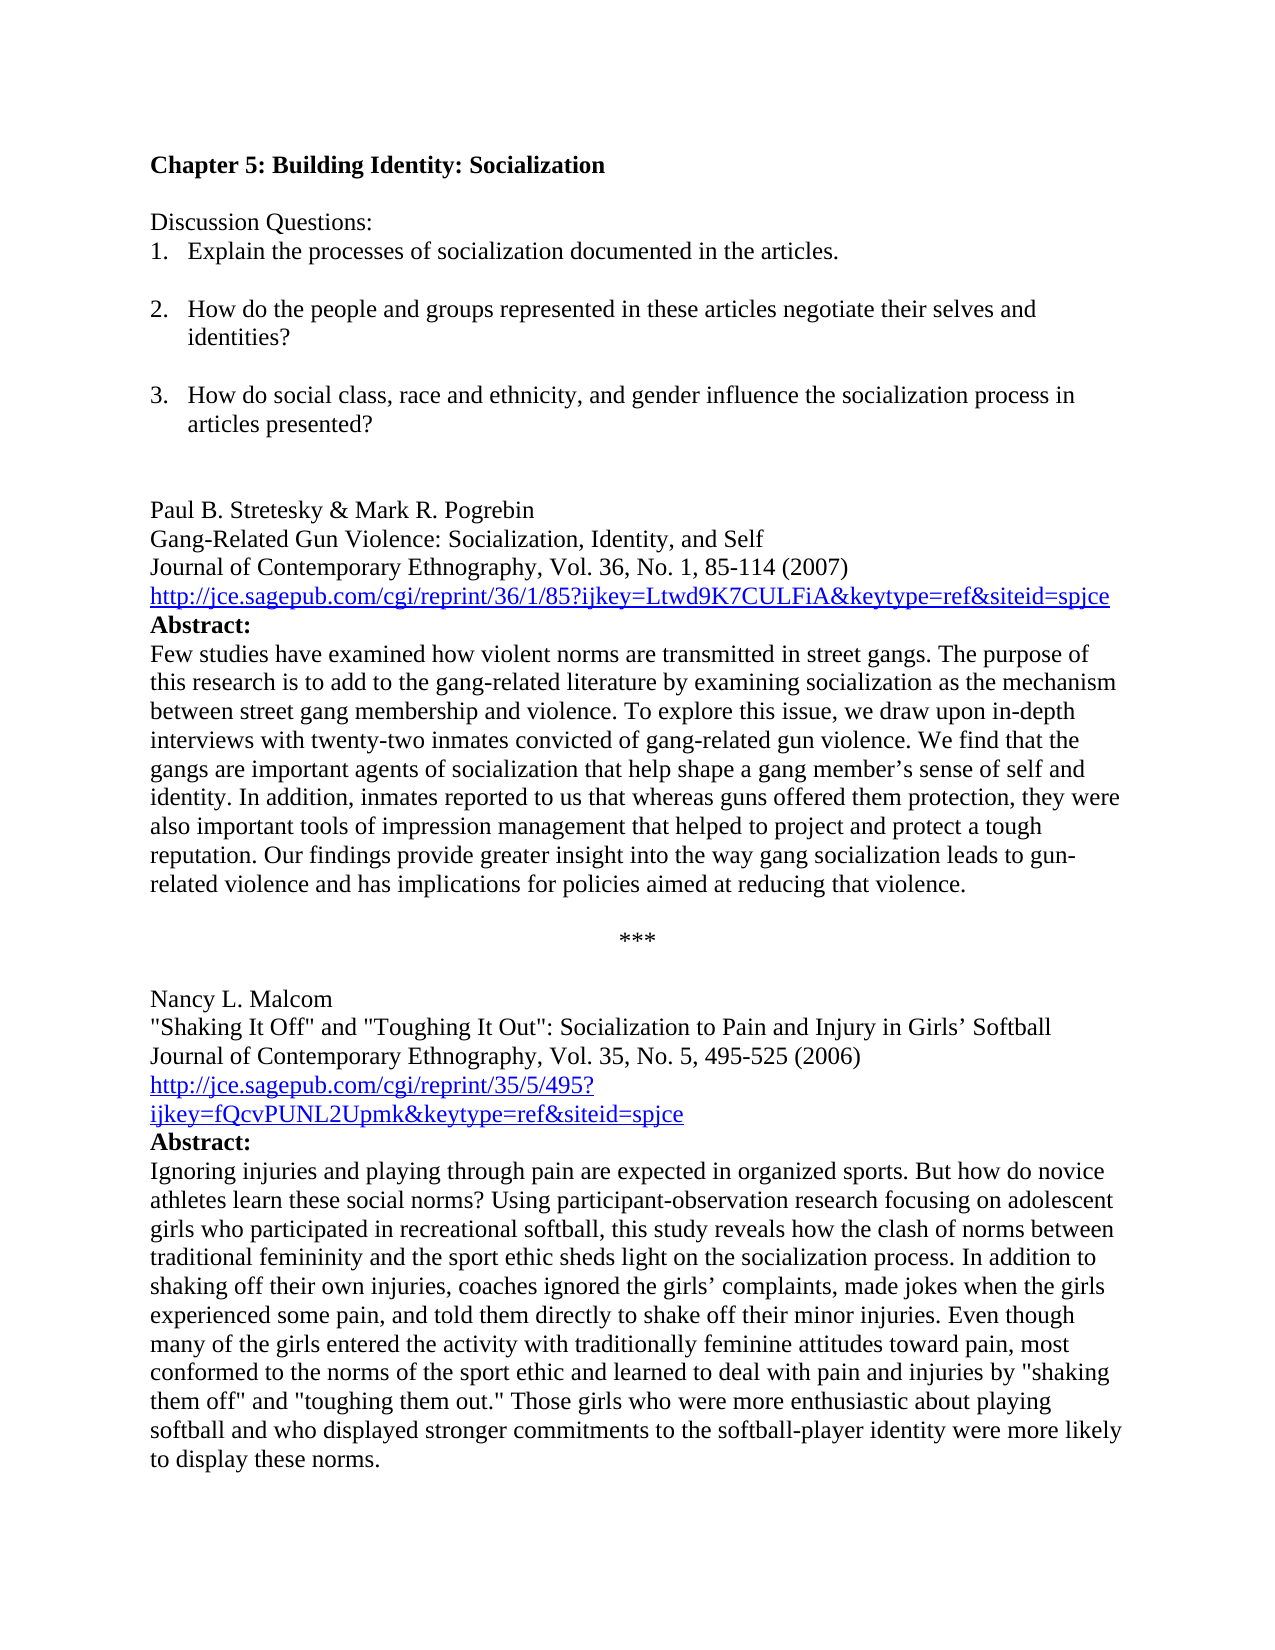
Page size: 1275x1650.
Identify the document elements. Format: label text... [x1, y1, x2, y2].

text Journal of Contemporary Ethnography, Vol. 35, No. 5, 495-525 (2006) [150, 1041, 1125, 1070]
text Few studies have examined how violent norms are transmitted in street gangs. The purpose of this research is to add to the gang-related literature by examining socialization as the mechanism between street gang membership and violence. To explore this issue, we draw upon in-depth interviews with twenty-two inmates convicted of gang-related gun violence. We find that the gangs are important agents of socialization that help shape a gang member’s sense of self and identity. In addition, inmates reported to us that whereas guns offered them protection, they were also important tools of impression management that helped to project and protect a tough reputation. Our findings provide greater insight into the way gang socialization leads to gun-related violence and has implications for policies aimed at reducing that violence. [150, 639, 1125, 897]
text Journal of Contemporary Ethnography, Vol. 36, No. 1, 85-114 (2007) [150, 552, 1125, 581]
text http://jce.sagepub.com/cgi/reprint/36/1/85?ijkey=Ltwd9K7CULFiA&keytype=ref&siteid=spjce [150, 581, 1125, 610]
text *** [150, 926, 1125, 955]
text Chapter 5: Building Identity: Socialization [150, 150, 1125, 179]
text Gang-Related Gun Violence: Socialization, Identity, and Self [150, 524, 1125, 552]
list Explain the processes of socialization documented in the articles. [150, 236, 1125, 265]
text Discussion Questions: [150, 207, 1125, 236]
list How do social class, race and ethnicity, and gender influence the socialization process in articles presented? [150, 380, 1125, 437]
text Nancy L. Malcom [150, 984, 1125, 1012]
list How do the people and groups represented in these articles negotiate their selves and identities? [150, 294, 1125, 351]
text Abstract: [150, 1127, 1125, 1156]
text Abstract: [150, 610, 1125, 639]
text Ignoring injuries and playing through pain are expected in organized sports. But how do novice athletes learn these social norms? Using participant-observation research focusing on adolescent girls who participated in recreational softball, this study reveals how the clash of norms between traditional femininity and the sport ethic sheds light on the socialization process. In addition to shaking off their own injuries, coaches ignored the girls’ complaints, made jokes when the girls experienced some pain, and told them directly to shake off their minor injuries. Even though many of the girls entered the activity with traditionally feminine attitudes toward pain, most conformed to the norms of the sport ethic and learned to deal with pain and injuries by "shaking them off" and "toughing them out." Those girls who were more enthusiastic about playing softball and who displayed stronger commitments to the softball-player identity were more likely to display these norms. [150, 1156, 1125, 1472]
text "Shaking It Off" and "Toughing It Out": Socialization to Pain and Injury in Girls’ Softball [150, 1012, 1125, 1041]
text http://jce.sagepub.com/cgi/reprint/35/5/495?ijkey=fQcvPUNL2Upmk&keytype=ref&siteid=spjce [150, 1070, 1125, 1127]
text Paul B. Stretesky & Mark R. Pogrebin [150, 495, 1125, 524]
